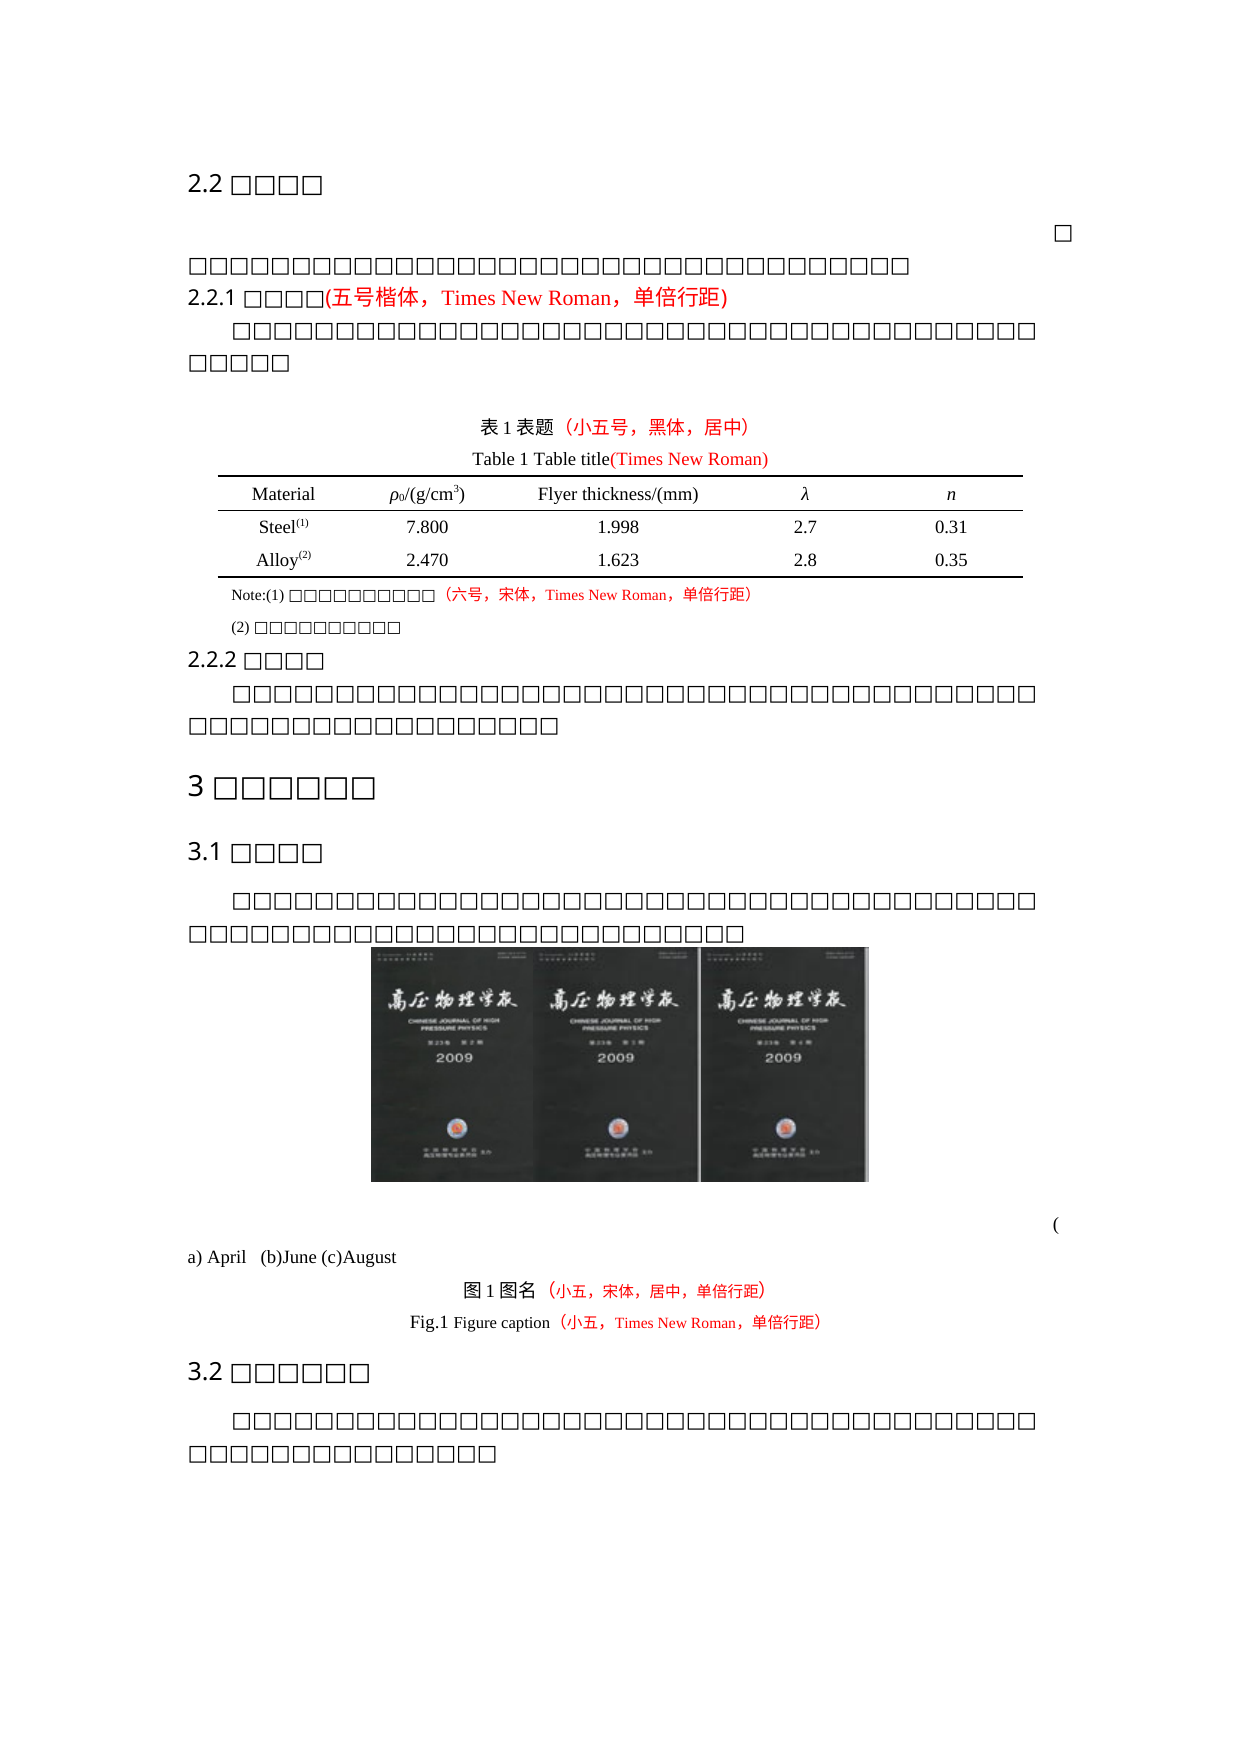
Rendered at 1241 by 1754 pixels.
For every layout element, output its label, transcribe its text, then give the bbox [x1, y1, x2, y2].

table_cell 1.623 [505, 543, 731, 576]
text 图1 图名（小五，宋体，居中，单倍行距） [187, 1273, 1053, 1305]
table_header n [880, 477, 1023, 509]
table_header Flyer thickness/(mm) [505, 477, 731, 509]
text 表1 表题（小五号，黑体，居中） [187, 410, 1053, 442]
table_cell 0.35 [880, 543, 1023, 576]
text Table 1 Table title(Times New Roman) [187, 442, 1053, 475]
text Note:(1) □□□□□□□□□□（六号，宋体，Times New Roman，单倍行距） [187, 578, 1053, 610]
table_cell 2.8 [731, 543, 880, 576]
text (2) □□□□□□□□□□ [187, 610, 1053, 643]
table_cell 2.470 [349, 543, 505, 576]
table_cell Alloy(2) [218, 543, 349, 576]
table_header Material [218, 477, 349, 509]
table_cell 1.998 [505, 511, 731, 543]
text □□□□□□□□□□□□□□□□□□□□□□□□□□□□□□□□□□□□ [187, 215, 1053, 280]
picture [371, 947, 869, 1182]
text 3.1 □□□□ [187, 818, 1053, 883]
text □□□□□□□□□□□□□□□□□□□□□□□□□□□□□□□□□□□□□□□□□□□□ [187, 312, 1053, 377]
table_cell Steel(1) [218, 511, 349, 543]
text □□□□□□□□□□□□□□□□□□□□□□□□□□□□□□□□□□□□□□□□□□□□□□□□□□□□□□ [187, 1403, 1053, 1468]
text □□□□□□□□□□□□□□□□□□□□□□□□□□□□□□□□□□□□□□□□□□□□□□□□□□□□□□□□□□□□□□□□□□ [187, 883, 1053, 948]
table_cell 7.800 [349, 511, 505, 543]
text 2.2 □□□□ [187, 150, 1053, 215]
text □□□□□□□□□□□□□□□□□□□□□□□□□□□□□□□□□□□□□□□□□□□□□□□□□□□□□□□□□ [187, 675, 1053, 740]
text 2.2.2 □□□□ [187, 643, 1053, 675]
table_header λ [731, 477, 880, 509]
table_cell 2.7 [731, 511, 880, 543]
text 2.2.1 □□□□(五号楷体，Times New Roman，单倍行距) [187, 280, 1053, 312]
text (a) April (b)June (c)August [187, 1208, 1053, 1273]
text Fig.1 Figure caption（小五，Times New Roman，单倍行距） [187, 1305, 1053, 1338]
table_header ρ0/(g/cm3) [349, 477, 505, 509]
table_cell 0.31 [880, 511, 1023, 543]
text 3 □□□□□□ [187, 753, 1053, 818]
text 3.2 □□□□□□ [187, 1338, 1053, 1403]
